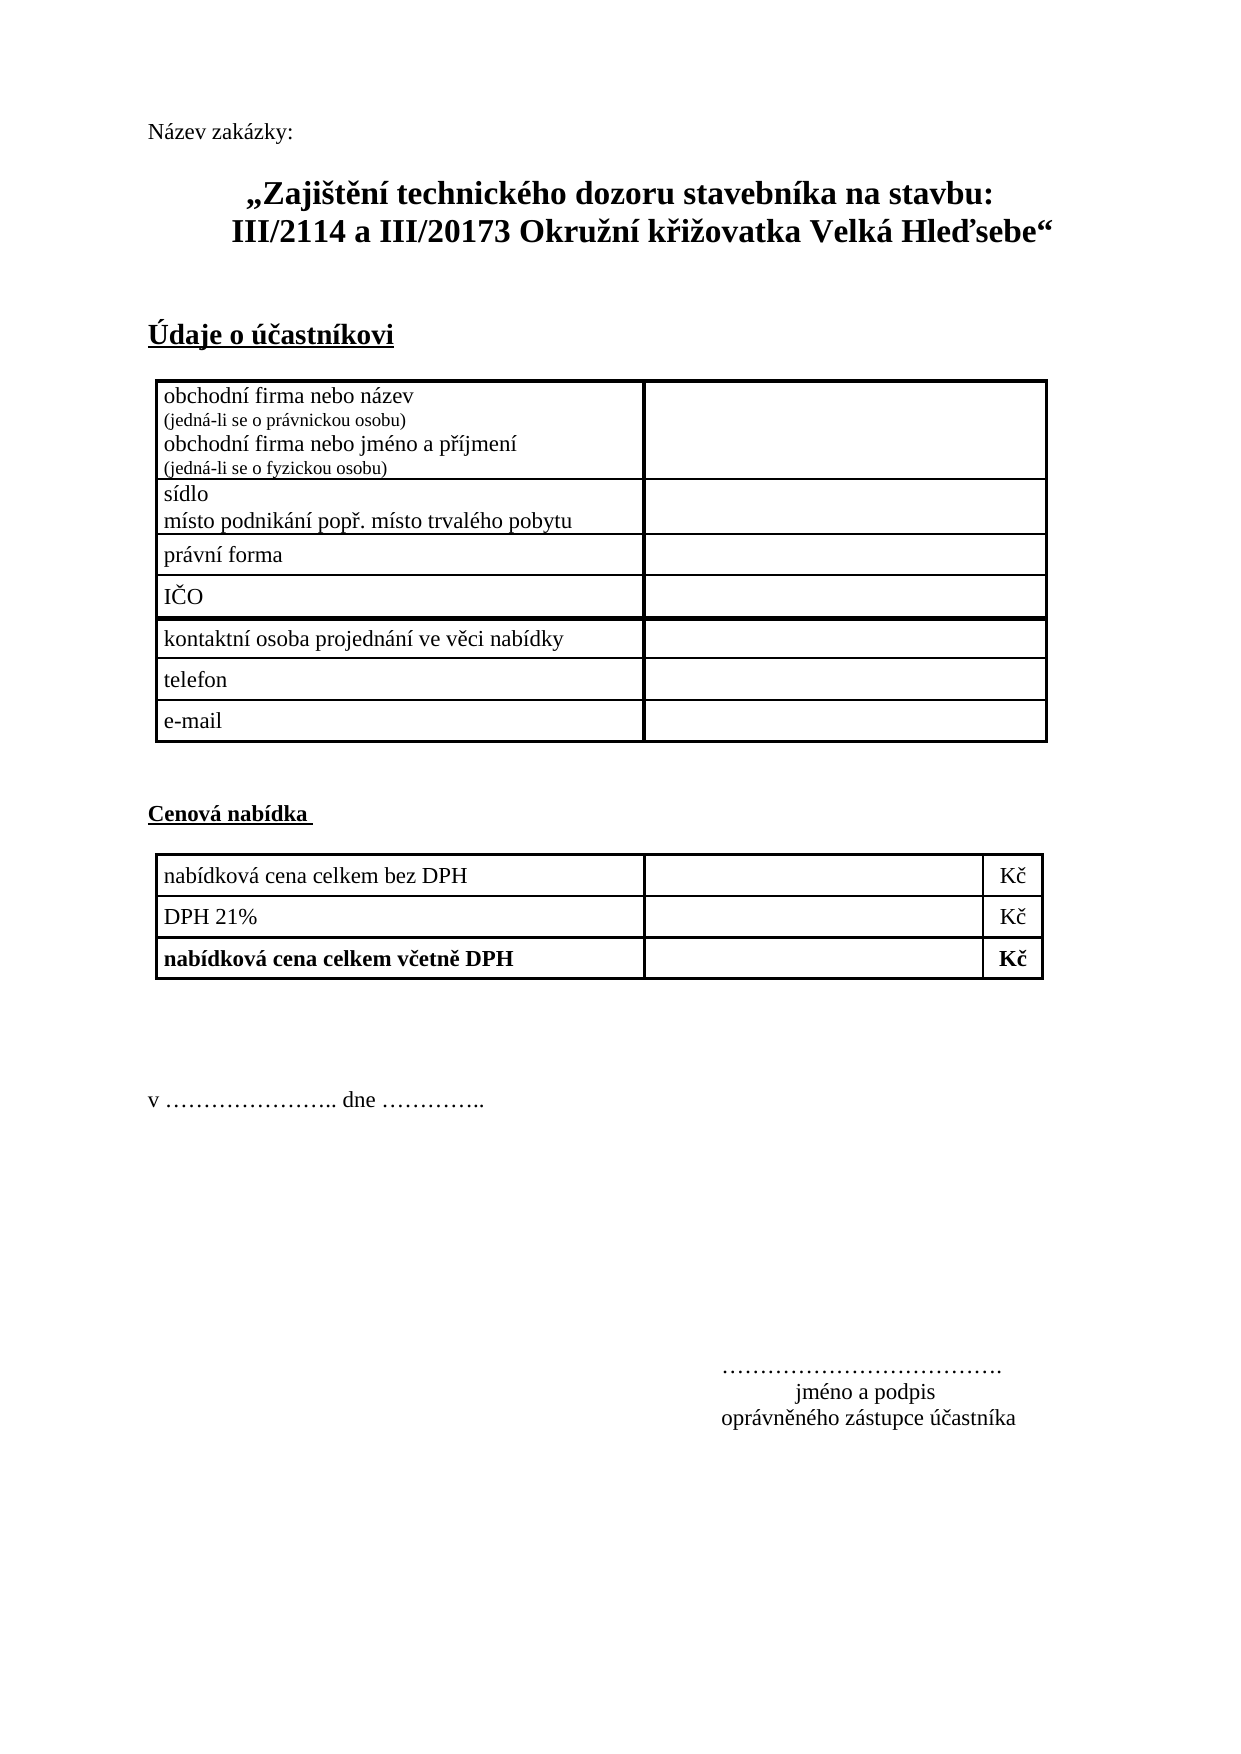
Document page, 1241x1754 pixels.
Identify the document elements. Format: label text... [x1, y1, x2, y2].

text oprávněného zástupce účastníka [590, 1404, 1092, 1431]
text jméno a podpis [590, 1378, 1092, 1404]
table_cell [646, 659, 1045, 698]
table_cell Kč [984, 939, 1041, 977]
table_cell sídlo místo podnikání popř. místo trvalého pobytu [158, 480, 642, 533]
text III/2114 a III/20173 Okružní křižovatka Velká Hleďsebe“ [192, 212, 1092, 250]
table_header [646, 383, 1045, 478]
table_cell právní forma [158, 535, 642, 574]
table_cell IČO [158, 576, 642, 616]
table_cell telefon [158, 659, 642, 698]
table_cell [646, 701, 1045, 740]
subtitle Údaje o účastníkovi [148, 317, 1092, 351]
table_header obchodní firma nebo název (jedná-li se o právnickou osobu) obchodní firma nebo jméno a příjmení (jedná-li se o fyzickou osobu) [158, 383, 642, 478]
table_cell [646, 621, 1045, 657]
table_cell [646, 939, 982, 977]
table_cell [646, 535, 1045, 574]
text Název zakázky: [148, 118, 1092, 144]
table_cell e-mail [158, 701, 642, 740]
table_cell [646, 480, 1045, 533]
table_cell Kč [984, 897, 1041, 936]
table_cell [646, 576, 1045, 616]
text ………………………………. [664, 1352, 1092, 1378]
table_cell nabídková cena celkem včetně DPH [158, 939, 643, 977]
table_cell [646, 897, 982, 936]
text „Zajištění technického dozoru stavebníka na stavbu: [148, 173, 1092, 212]
text v ………………….. dne ………….. [148, 1086, 1092, 1112]
table_cell kontaktní osoba projednání ve věci nabídky [158, 621, 642, 657]
subtitle Cenová nabídka [148, 800, 1092, 827]
table_header [646, 856, 982, 894]
table_cell DPH 21% [158, 897, 643, 936]
table_header Kč [984, 856, 1041, 894]
table_header nabídková cena celkem bez DPH [158, 856, 643, 894]
